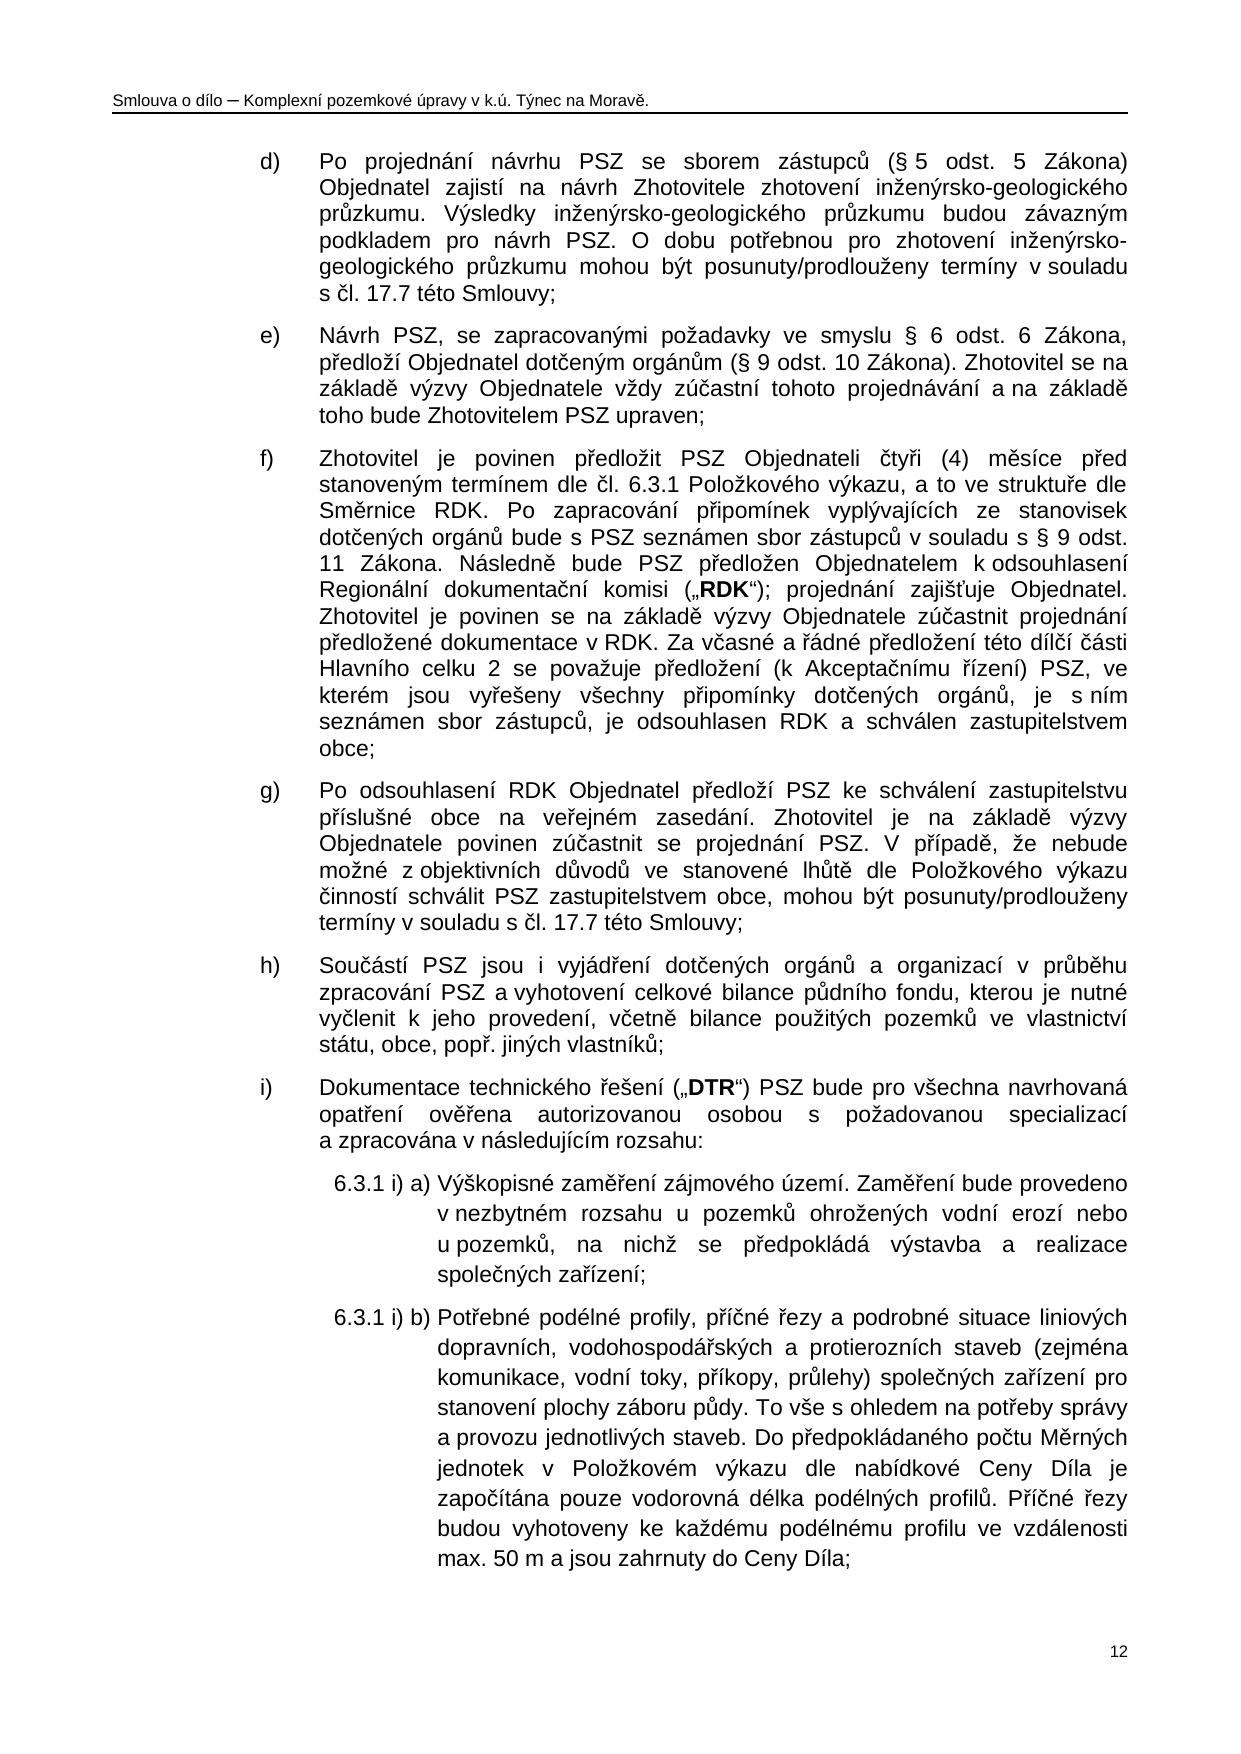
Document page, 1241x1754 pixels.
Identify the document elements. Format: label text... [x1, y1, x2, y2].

list Dokumentace technického řešení („DTR“) PSZ bude pro všechna navrhovaná opatření ověřena autorizovanou osobou s požadovanou specializací a zpracována v následujícím rozsahu: [260, 1074, 1128, 1153]
list Návrh PSZ, se zapracovanými požadavky ve smyslu § 6 odst. 6 Zákona, předloží Objednatel dotčeným orgánům (§ 9 odst. 10 Zákona). Zhotovitel se na základě výzvy Objednatele vždy zúčastní tohoto projednávání a na základě toho bude Zhotovitelem PSZ upraven; [260, 322, 1128, 428]
list Potřebné podélné profily, příčné řezy a podrobné situace liniových dopravních, vodohospodářských a protierozních staveb (zejména komunikace, vodní toky, příkopy, průlehy) společných zařízení pro stanovení plochy záboru půdy. To vše s ohledem na potřeby správy a provozu jednotlivých staveb. Do předpokládaného počtu Měrných jednotek v Položkovém výkazu dle nabídkové Ceny Díla je započítána pouze vodorovná délka podélných profilů. Příčné řezy budou vyhotoveny ke každému podélnému profilu ve vzdálenosti max. 50 m a jsou zahrnuty do Ceny Díla; [334, 1303, 1128, 1571]
list Po odsouhlasení RDK Objednatel předloží PSZ ke schválení zastupitelstvu příslušné obce na veřejném zasedání. Zhotovitel je na základě výzvy Objednatele povinen zúčastnit se projednání PSZ. V případě, že nebude možné z objektivních důvodů ve stanovené lhůtě dle Položkového výkazu činností schválit PSZ zastupitelstvem obce, mohou být posunuty/prodlouženy termíny v souladu s čl. 17.7 této Smlouvy; [260, 777, 1128, 936]
list Po projednání návrhu PSZ se sborem zástupců (§ 5 odst. 5 Zákona) Objednatel zajistí na návrh Zhotovitele zhotovení inženýrsko-geologického průzkumu. Výsledky inženýrsko-geologického průzkumu budou závazným podkladem pro návrh PSZ. O dobu potřebnou pro zhotovení inženýrsko-geologického průzkumu mohou být posunuty/prodlouženy termíny v souladu s čl. 17.7 této Smlouvy; [260, 148, 1128, 306]
list Zhotovitel je povinen předložit PSZ Objednateli čtyři (4) měsíce před stanoveným termínem dle čl. 6.3.1 Položkového výkazu, a to ve struktuře dle Směrnice RDK. Po zapracování připomínek vyplývajících ze stanovisek dotčených orgánů bude s PSZ seznámen sbor zástupců v souladu s § 9 odst. 11 Zákona. Následně bude PSZ předložen Objednatelem k odsouhlasení Regionální dokumentační komisi („RDK“); projednání zajišťuje Objednatel. Zhotovitel je povinen se na základě výzvy Objednatele zúčastnit projednání předložené dokumentace v RDK. Za včasné a řádné předložení této dílčí části Hlavního celku 2 se považuje předložení (k Akceptačnímu řízení) PSZ, ve kterém jsou vyřešeny všechny připomínky dotčených orgánů, je s ním seznámen sbor zástupců, je odsouhlasen RDK a schválen zastupitelstvem obce; [260, 444, 1128, 761]
list Součástí PSZ jsou i vyjádření dotčených orgánů a organizací v průběhu zpracování PSZ a vyhotovení celkové bilance půdního fondu, kterou je nutné vyčlenit k jeho provedení, včetně bilance použitých pozemků ve vlastnictví státu, obce, popř. jiných vlastníků; [260, 952, 1128, 1058]
list Výškopisné zaměření zájmového území. Zaměření bude provedeno v nezbytném rozsahu u pozemků ohrožených vodní erozí nebo u pozemků, na nichž se předpokládá výstavba a realizace společných zařízení; [334, 1170, 1128, 1287]
